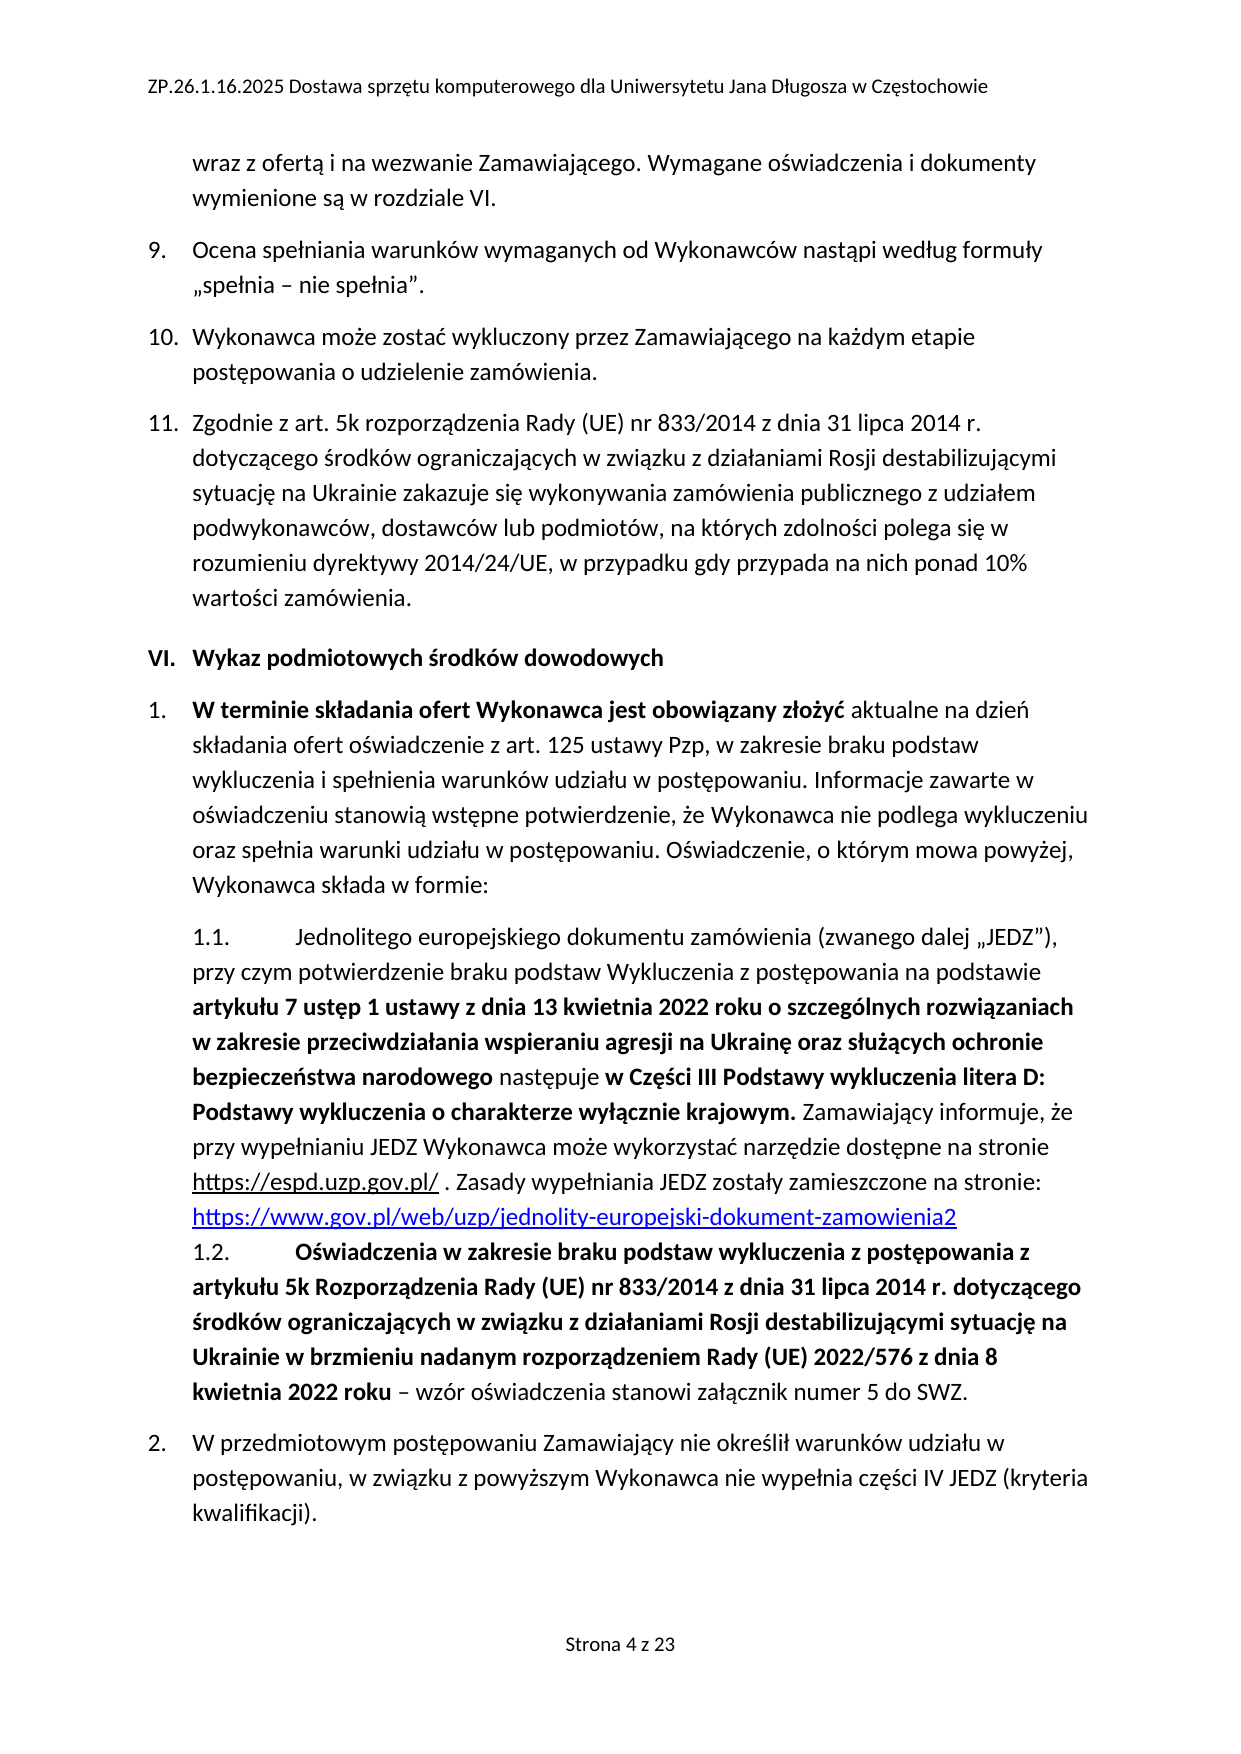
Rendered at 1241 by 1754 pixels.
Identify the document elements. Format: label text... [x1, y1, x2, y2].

list Oświadczenia w zakresie braku podstaw wykluczenia z postępowania z artykułu 5k Rozporządzenia Rady (UE) nr 833/2014 z dnia 31 lipca 2014 r. dotyczącego środków ograniczających w związku z działaniami Rosji destabilizującymi sytuację na Ukrainie w brzmieniu nadanym rozporządzeniem Rady (UE) 2022/576 z dnia 8 kwietnia 2022 roku – wzór oświadczenia stanowi załącznik numer 5 do SWZ. [192, 1236, 1093, 1406]
subtitle Wykaz podmiotowych środków dowodowych [148, 643, 1093, 673]
list Zgodnie z art. 5k rozporządzenia Rady (UE) nr 833/2014 z dnia 31 lipca 2014 r. dotyczącego środków ograniczających w związku z działaniami Rosji destabilizującymi sytuację na Ukrainie zakazuje się wykonywania zamówienia publicznego z udziałem podwykonawców, dostawców lub podmiotów, na których zdolności polega się w rozumieniu dyrektywy 2014/24/UE, w przypadku gdy przypada na nich ponad 10% wartości zamówienia. [148, 408, 1093, 613]
list Ocena spełniania warunków wymaganych od Wykonawców nastąpi według formuły „spełnia – nie spełnia”. [148, 234, 1093, 300]
list Jednolitego europejskiego dokumentu zamówienia (zwanego dalej „JEDZ”), przy czym potwierdzenie braku podstaw Wykluczenia z postępowania na podstawie artykułu 7 ustęp 1 ustawy z dnia 13 kwietnia 2022 roku o szczególnych rozwiązaniach w zakresie przeciwdziałania wspieraniu agresji na Ukrainę oraz służących ochronie bezpieczeństwa narodowego następuje w Części III Podstawy wykluczenia litera D: Podstawy wykluczenia o charakterze wyłącznie krajowym. Zamawiający informuje, że przy wypełnianiu JEDZ Wykonawca może wykorzystać narzędzie dostępne na stronie https://espd.uzp.gov.pl/ . Zasady wypełniania JEDZ zostały zamieszczone na stronie: https://www.gov.pl/web/uzp/jednolity-europejski-dokument-zamowienia2 [192, 921, 1093, 1231]
list W terminie składania ofert Wykonawca jest obowiązany złożyć aktualne na dzień składania ofert oświadczenie z art. 125 ustawy Pzp, w zakresie braku podstaw wykluczenia i spełnienia warunków udziału w postępowaniu. Informacje zawarte w oświadczeniu stanowią wstępne potwierdzenie, że Wykonawca nie podlega wykluczeniu oraz spełnia warunki udziału w postępowaniu. Oświadczenie, o którym mowa powyżej, Wykonawca składa w formie: [148, 694, 1093, 900]
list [148, 148, 1093, 213]
list W przedmiotowym postępowaniu Zamawiający nie określił warunków udziału w postępowaniu, w związku z powyższym Wykonawca nie wypełnia części IV JEDZ (kryteria kwalifikacji). [148, 1428, 1093, 1528]
list Wykonawca może zostać wykluczony przez Zamawiającego na każdym etapie postępowania o udzielenie zamówienia. [148, 321, 1093, 386]
